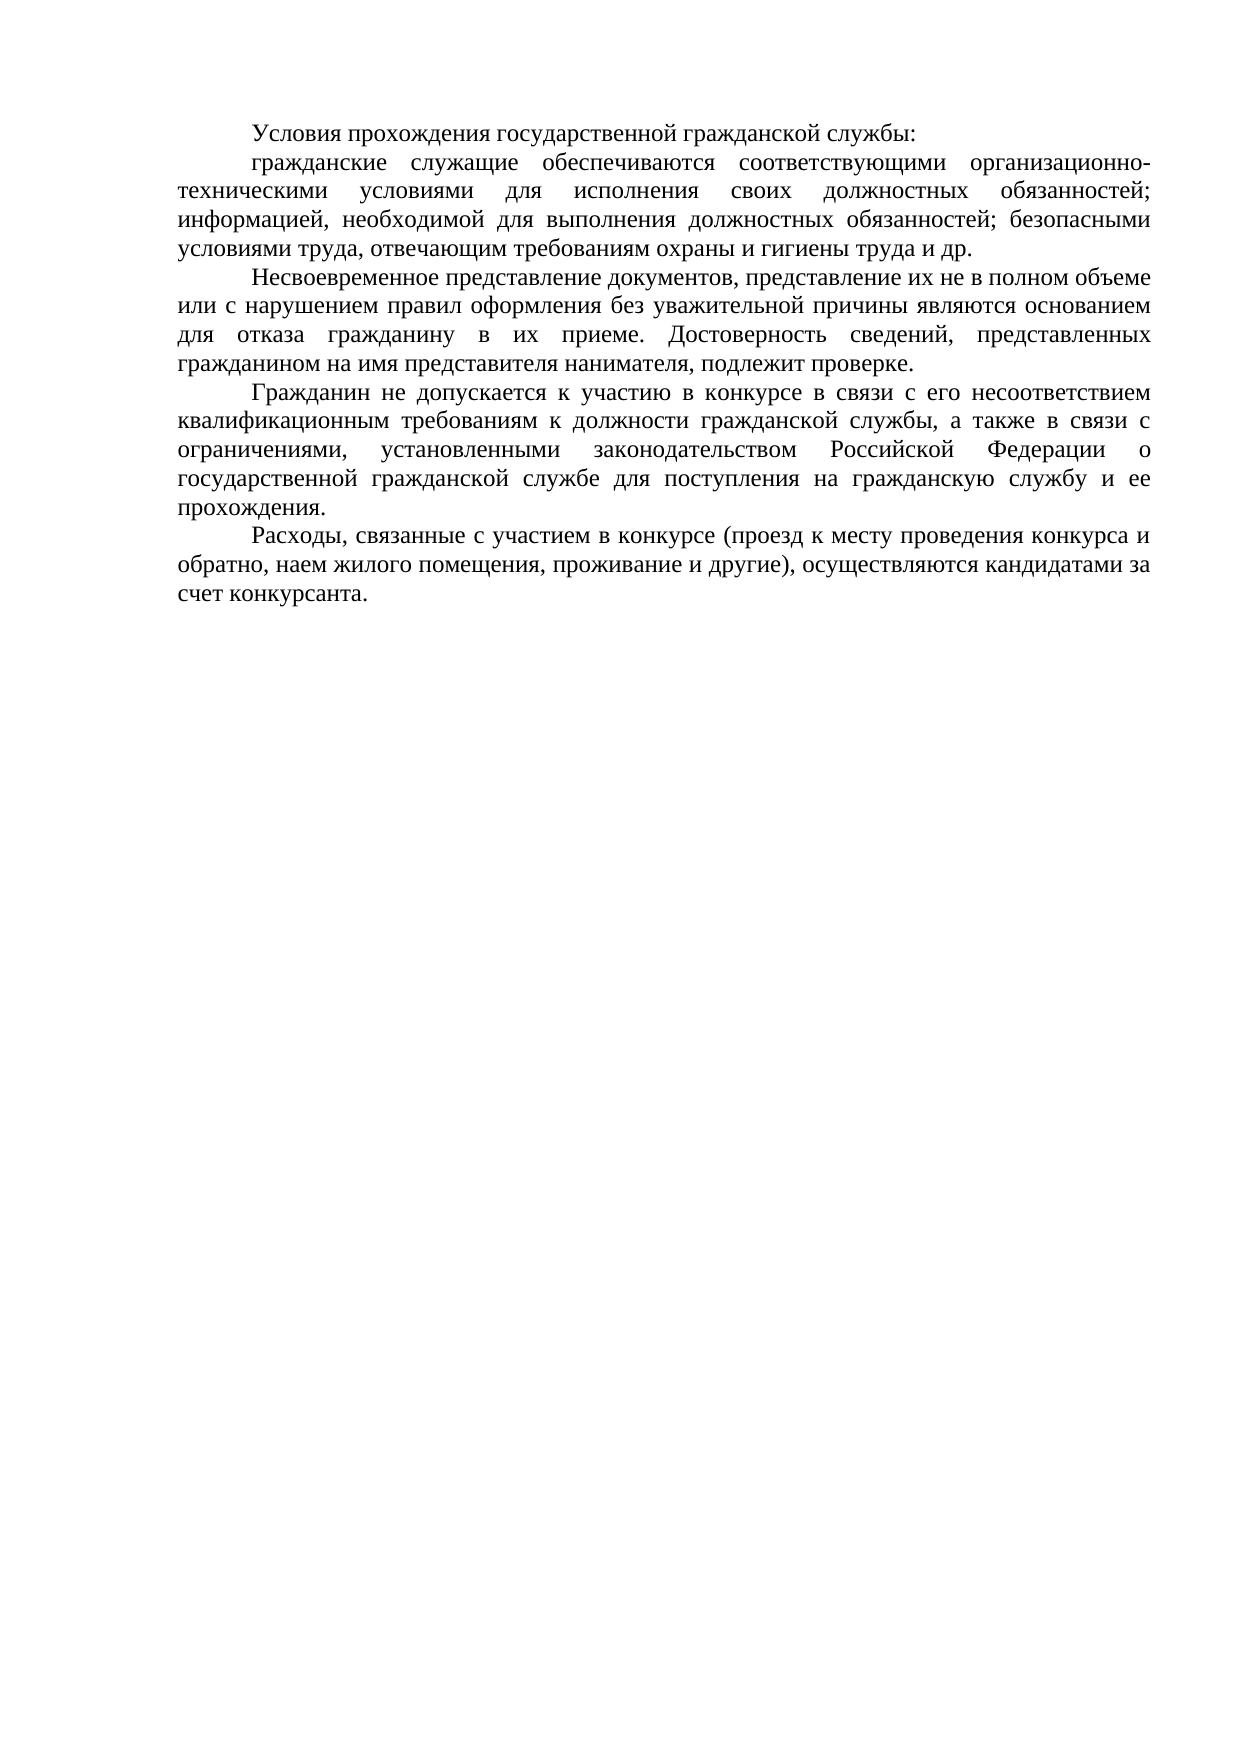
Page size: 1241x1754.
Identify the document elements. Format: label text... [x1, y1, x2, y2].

text Расходы, связанные с участием в конкурсе (проезд к месту проведения конкурса и обратно, наем жилого помещения, проживание и другие), осуществляются кандидатами за счет конкурсанта. [177, 521, 1152, 607]
text Условия прохождения государственной гражданской службы: [177, 118, 1152, 147]
text Гражданин не допускается к участию в конкурсе в связи с его несоответствием квалификационным требованиям к должности гражданской службы, а также в связи с ограничениями, установленными законодательством Российской Федерации о государственной гражданской службе для поступления на гражданскую службу и ее прохождения. [177, 377, 1152, 521]
text Несвоевременное представление документов, представление их не в полном объеме или с нарушением правил оформления без уважительной причины являются основанием для отказа гражданину в их приеме. Достоверность сведений, представленных гражданином на имя представителя нанимателя, подлежит проверке. [177, 262, 1152, 377]
text гражданские служащие обеспечиваются соответствующими организационно-техническими условиями для исполнения своих должностных обязанностей; информацией, необходимой для выполнения должностных обязанностей; безопасными условиями труда, отвечающим требованиям охраны и гигиены труда и др. [177, 147, 1152, 262]
